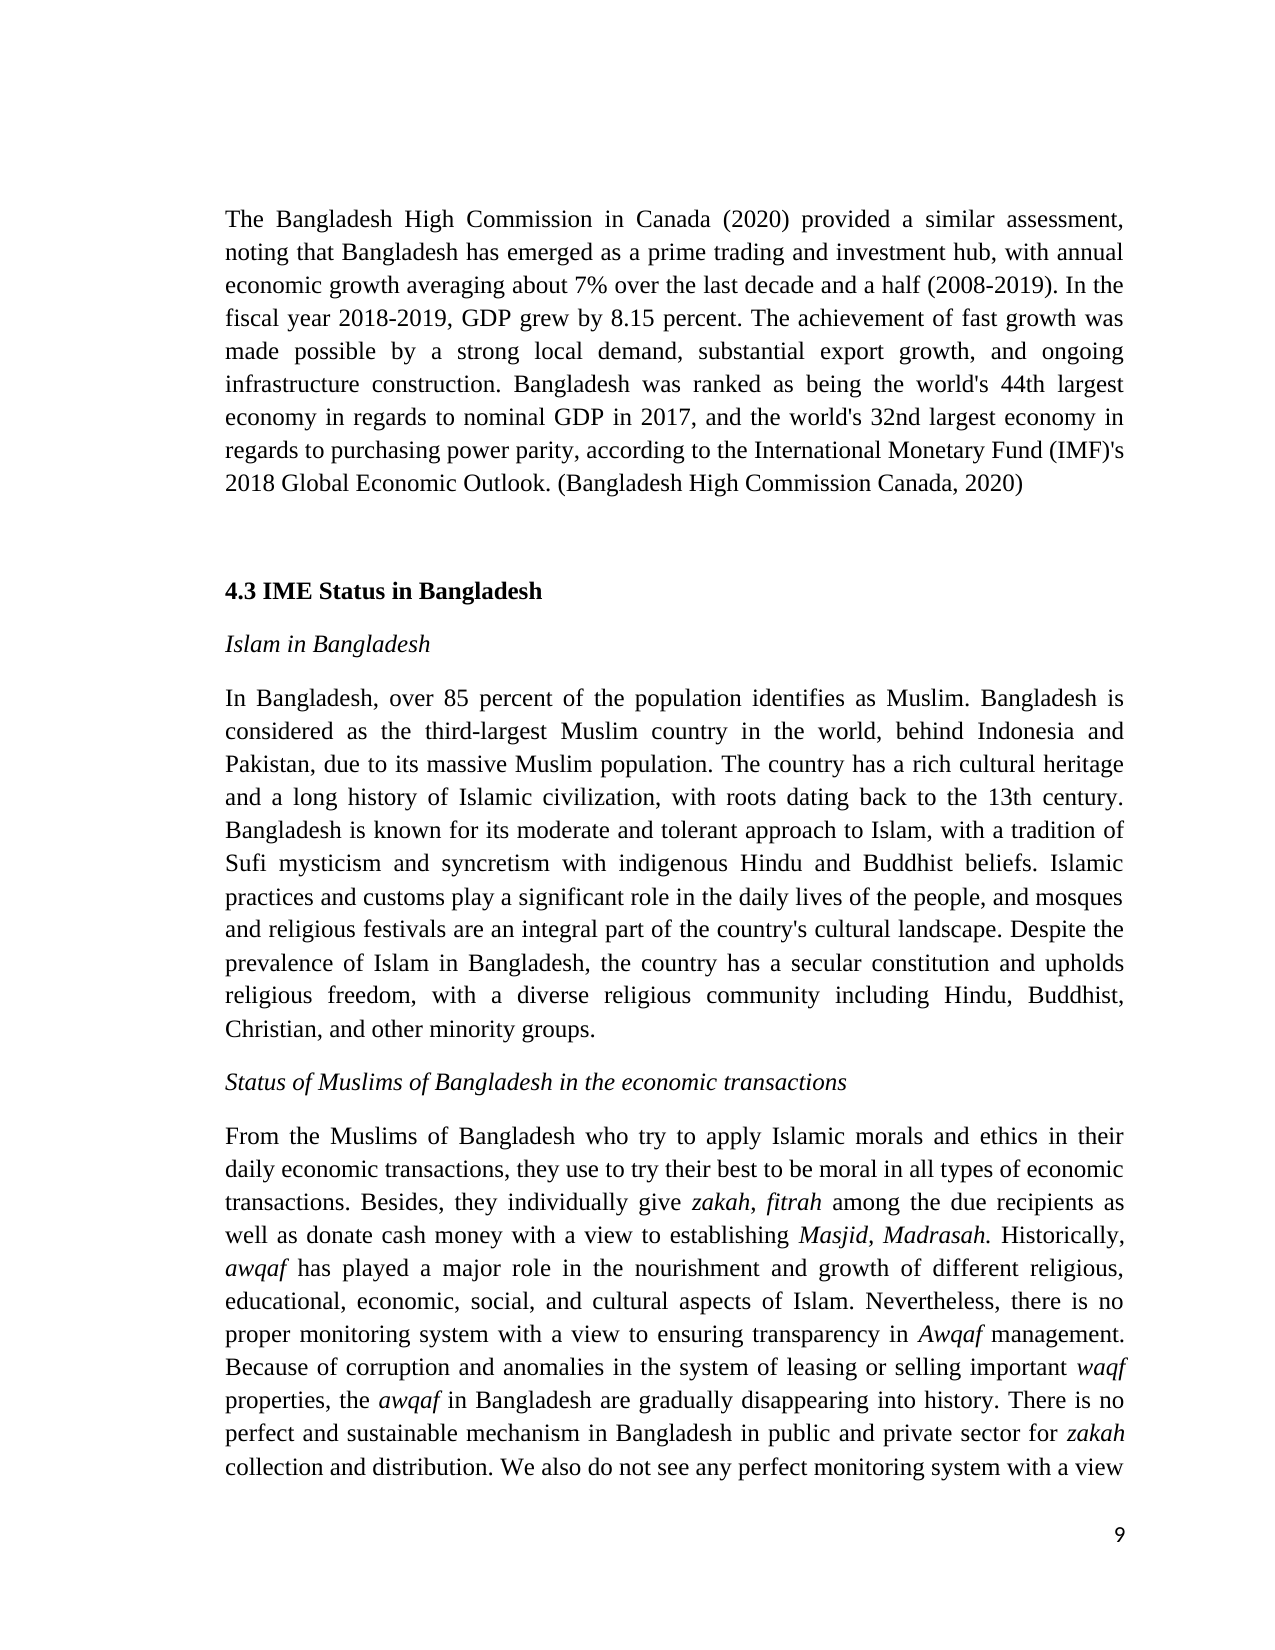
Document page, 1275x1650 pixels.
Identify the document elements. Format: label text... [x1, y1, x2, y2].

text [225, 1121, 1125, 1480]
text In Bangladesh, over 85 percent of the population identifies as Muslim. Bangladesh is considered as the third-largest Muslim country in the world, behind Indonesia and Pakistan, due to its massive Muslim population. The country has a rich cultural heritage and a long history of Islamic civilization, with roots dating back to the 13th century. Bangladesh is known for its moderate and tolerant approach to Islam, with a tradition of Sufi mysticism and syncretism with indigenous Hindu and Buddhist beliefs. Islamic practices and customs play a significant role in the daily lives of the people, and mosques and religious festivals are an integral part of the country's cultural landscape. Despite the prevalence of Islam in Bangladesh, the country has a secular constitution and upholds religious freedom, with a diverse religious community including Hindu, Buddhist, Christian, and other minority groups. [225, 683, 1125, 1042]
text Islam in Bangladesh [225, 629, 1125, 658]
text Status of Muslims of Bangladesh in the economic transactions [225, 1067, 1125, 1096]
text 4.3 IME Status in Bangladesh [225, 576, 1125, 604]
text The Bangladesh High Commission in Canada (2020) provided a similar assessment, noting that Bangladesh has emerged as a prime trading and investment hub, with annual economic growth averaging about 7% over the last decade and a half (2008-2019). In the fiscal year 2018-2019, GDP grew by 8.15 percent. The achievement of fast growth was made possible by a strong local demand, substantial export growth, and ongoing infrastructure construction. Bangladesh was ranked as being the world's 44th largest economy in regards to nominal GDP in 2017, and the world's 32nd largest economy in regards to purchasing power parity, according to the International Monetary Fund (IMF)'s 2018 Global Economic Outlook. (Bangladesh High Commission Canada, 2020) [225, 204, 1125, 497]
